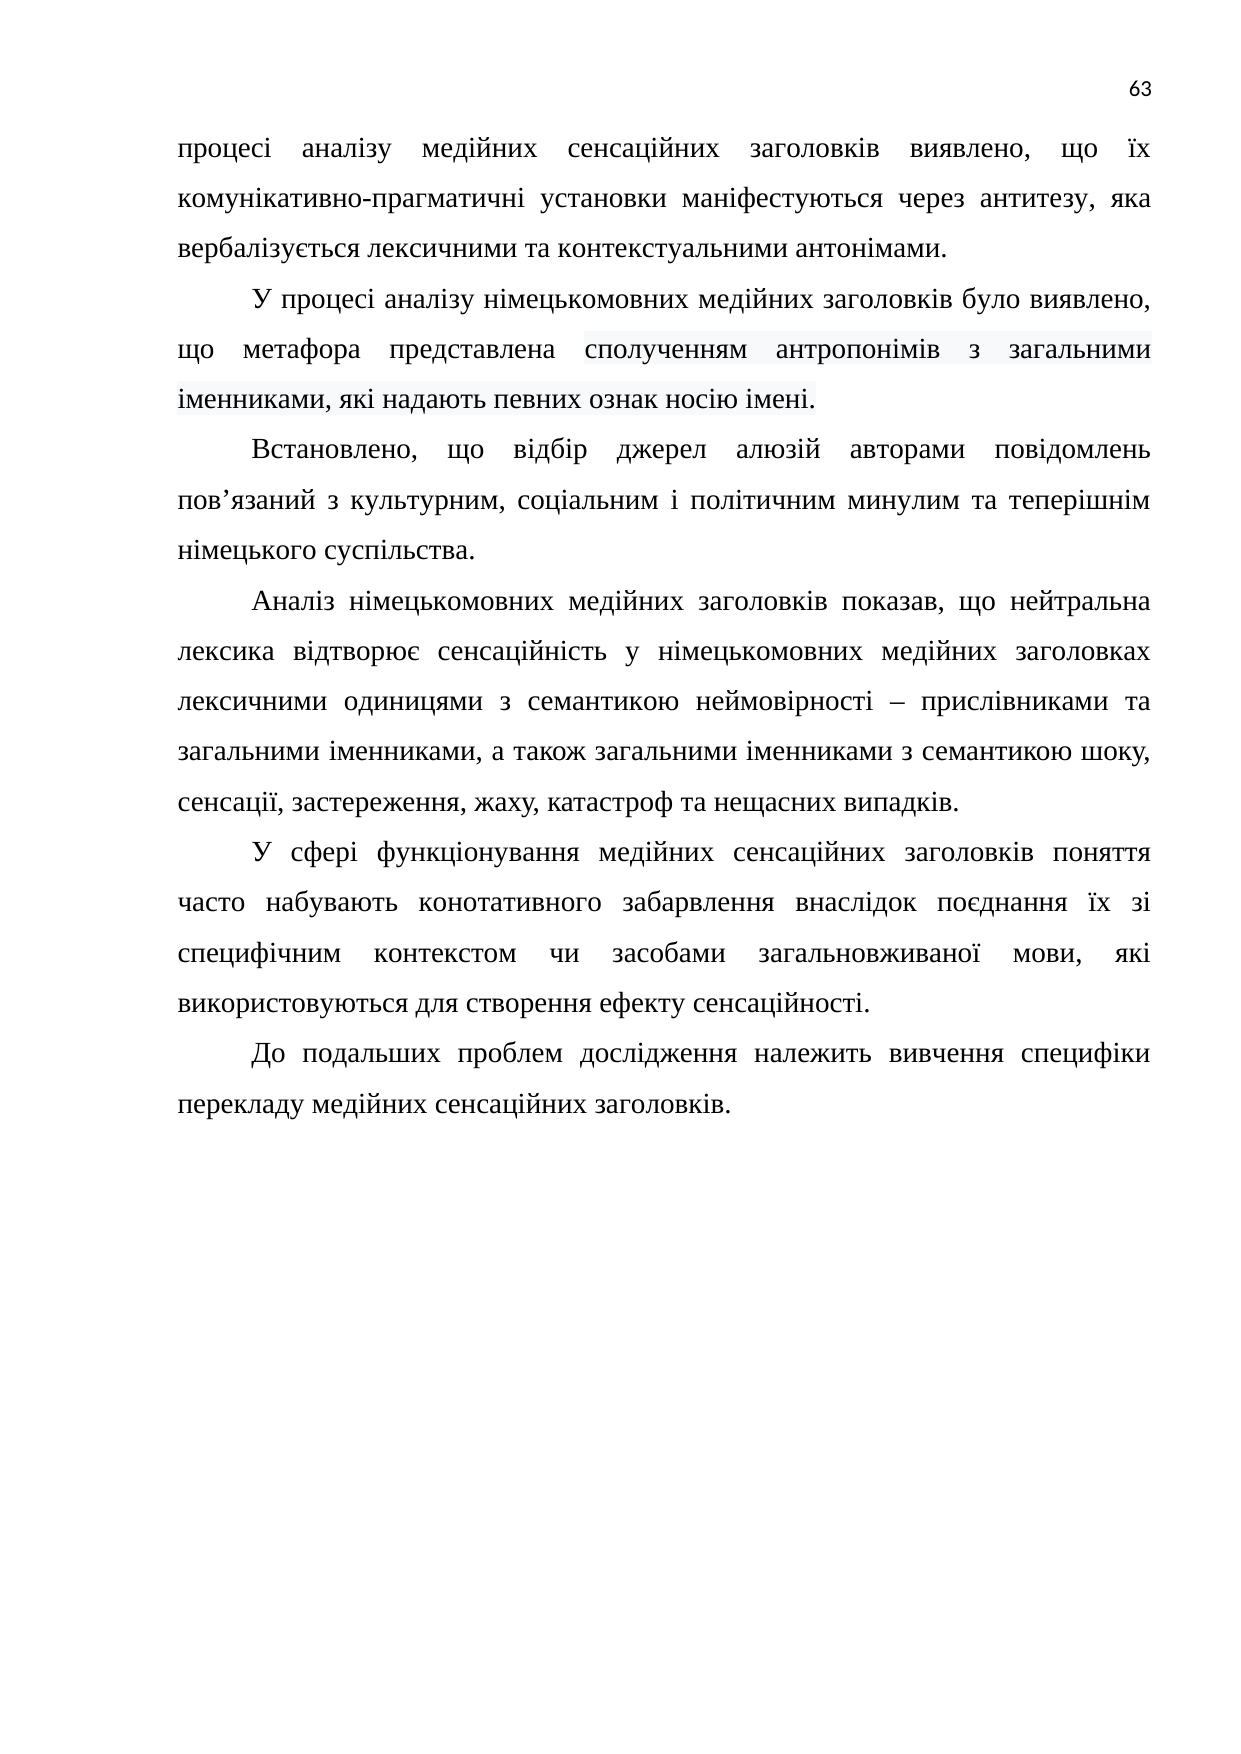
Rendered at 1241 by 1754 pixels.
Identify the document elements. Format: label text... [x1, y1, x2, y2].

text У сфері функціонування медійних сенсаційних заголовків поняття часто набувають конотативного забарвлення внаслідок поєднання їх зі специфічним контекстом чи засобами загальновживаної мови, які використовуються для створення ефекту сенсаційності. [177, 834, 1152, 1019]
text Встановлено, що відбір джерел алюзій авторами повідомлень пов’язаний з культурним, соціальним і політичним минулим та теперішнім німецького суспільства. [177, 432, 1152, 566]
text До подальших проблем дослідження належить вивчення специфіки перекладу медійних сенсаційних заголовків. [177, 1035, 1152, 1119]
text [177, 130, 1152, 264]
text У процесі аналізу німецькомовних медійних заголовків було виявлено, що метафора представлена сполученням антропонімів з загальними іменниками, які надають певних ознак носію імені. [177, 281, 1152, 415]
text Аналіз німецькомовних медійних заголовків показав, що нейтральна лексика відтворює сенсаційність у німецькомовних медійних заголовках лексичними одиницями з семантикою неймовірності – прислівниками та загальними іменниками, а також загальними іменниками з семантикою шоку, сенсації, застереження, жаху, катастроф та нещасних випадків. [177, 583, 1152, 817]
